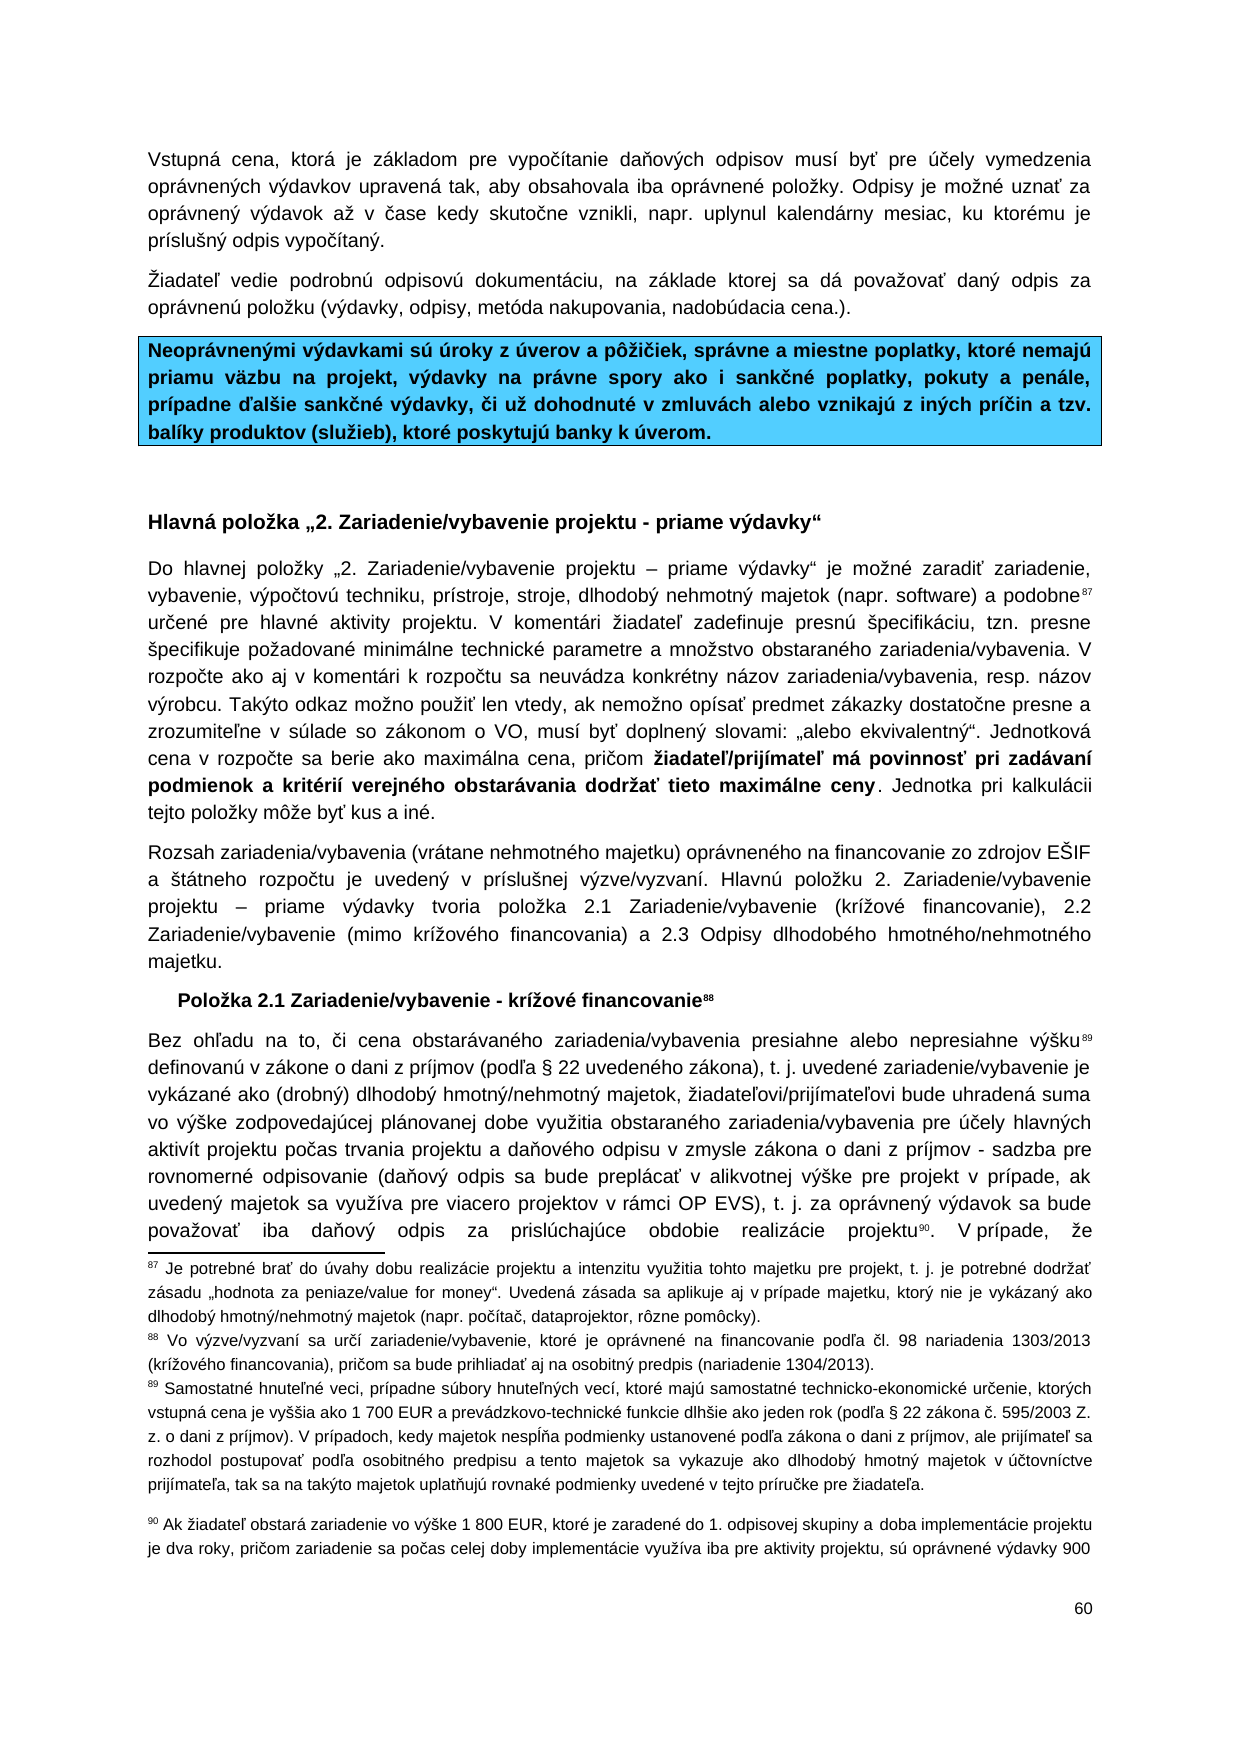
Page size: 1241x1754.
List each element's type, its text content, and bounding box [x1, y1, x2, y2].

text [148, 1029, 1092, 1242]
text Žiadateľ vedie podrobnú odpisovú dokumentáciu, na základe ktorej sa dá považovať daný odpis za oprávnenú položku (výdavky, odpisy, metóda nakupovania, nadobúdacia cena.). [148, 269, 1092, 319]
text Neoprávnenými výdavkami sú úroky z úverov a pôžičiek, správne a miestne poplatky, ktoré nemajú priamu väzbu na projekt, výdavky na právne spory ako i sankčné poplatky, pokuty a penále, prípadne ďalšie sankčné výdavky, či už dohodnuté v zmluvách alebo vznikajú z iných príčin a tzv. balíky produktov (služieb), ktoré poskytujú banky k úverom. [139, 337, 1101, 445]
text Vstupná cena, ktorá je základom pre vypočítanie daňových odpisov musí byť pre účely vymedzenia oprávnených výdavkov upravená tak, aby obsahovala iba oprávnené položky. Odpisy je možné uznať za oprávnený výdavok až v čase kedy skutočne vznikli, napr. uplynul kalendárny mesiac, ku ktorému je príslušný odpis vypočítaný. [148, 148, 1092, 252]
text Hlavná položka „2. Zariadenie/vybavenie projektu - priame výdavky“ [148, 510, 1092, 534]
text Do hlavnej položky „2. Zariadenie/vybavenie projektu – priame výdavky“ je možné zaradiť zariadenie, vybavenie, výpočtovú techniku, prístroje, stroje, dlhodobý nehmotný majetok (napr. software) a podobne určené pre hlavné aktivity projektu. V komentári žiadateľ zadefinuje presnú špecifikáciu, tzn. presne špecifikuje požadované minimálne technické parametre a množstvo obstaraného zariadenia/vybavenia. V rozpočte ako aj v komentári k rozpočtu sa neuvádza konkrétny názov zariadenia/vybavenia, resp. názov výrobcu. Takýto odkaz možno použiť len vtedy, ak nemožno opísať predmet zákazky dostatočne presne a zrozumiteľne v súlade so zákonom o VO, musí byť doplnený slovami: „alebo ekvivalentný“. Jednotková cena v rozpočte sa berie ako maximálna cena, pričom žiadateľ/prijímateľ má povinnosť pri zadávaní podmienok a kritérií verejného obstarávania dodržať tieto maximálne ceny. Jednotka pri kalkulácii tejto položky môže byť kus a iné. [148, 556, 1092, 824]
text Rozsah zariadenia/vybavenia (vrátane nehmotného majetku) oprávneného na financovanie zo zdrojov EŠIF a štátneho rozpočtu je uvedený v príslušnej výzve/vyzvaní. Hlavnú položku 2. Zariadenie/vybavenie projektu – priame výdavky tvoria položka 2.1 Zariadenie/vybavenie (krížové financovanie), 2.2 Zariadenie/vybavenie (mimo krížového financovania) a 2.3 Odpisy dlhodobého hmotného/nehmotného majetku. [148, 841, 1092, 972]
text Položka 2.1 Zariadenie/vybavenie - krížové financovanie [177, 989, 1092, 1012]
